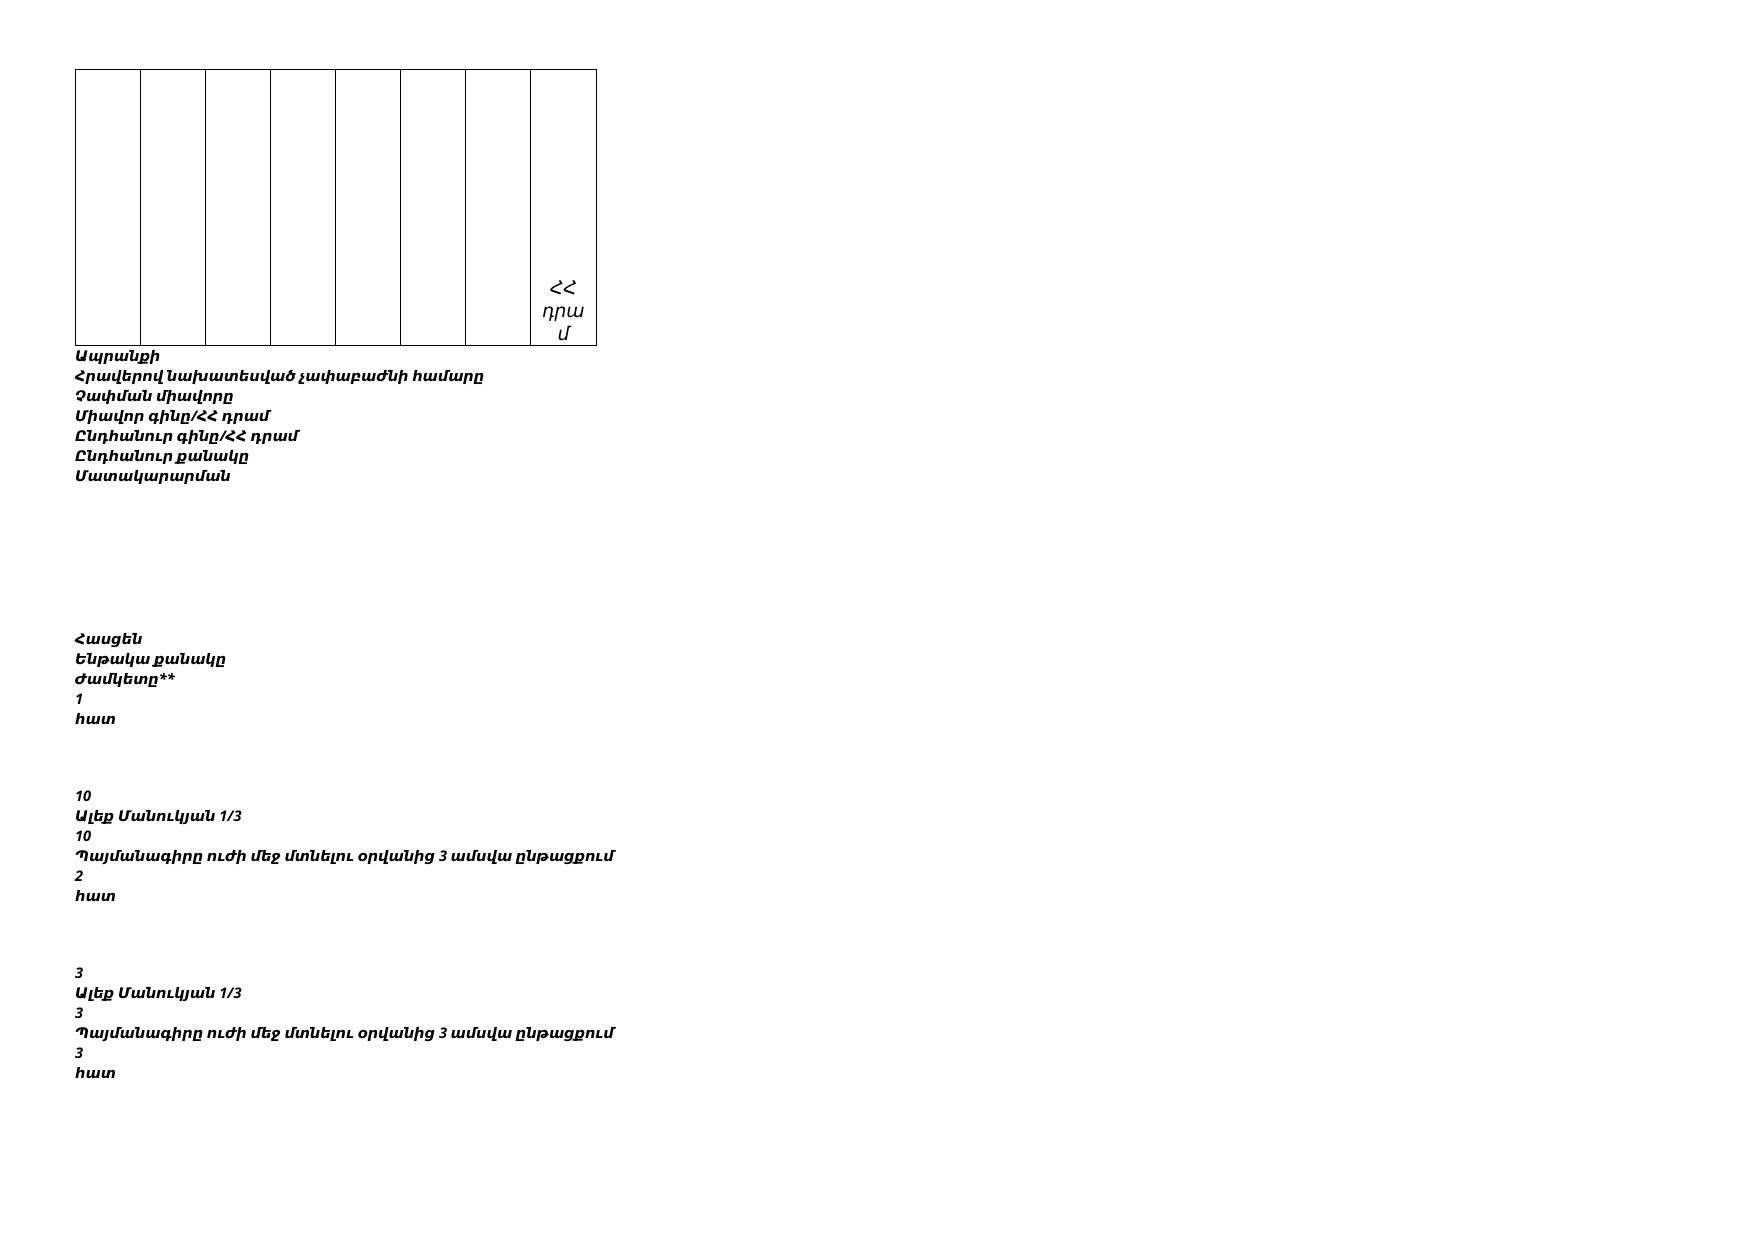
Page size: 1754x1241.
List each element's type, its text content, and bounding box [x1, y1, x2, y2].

text ՀՀ դրամ [542, 70, 585, 345]
